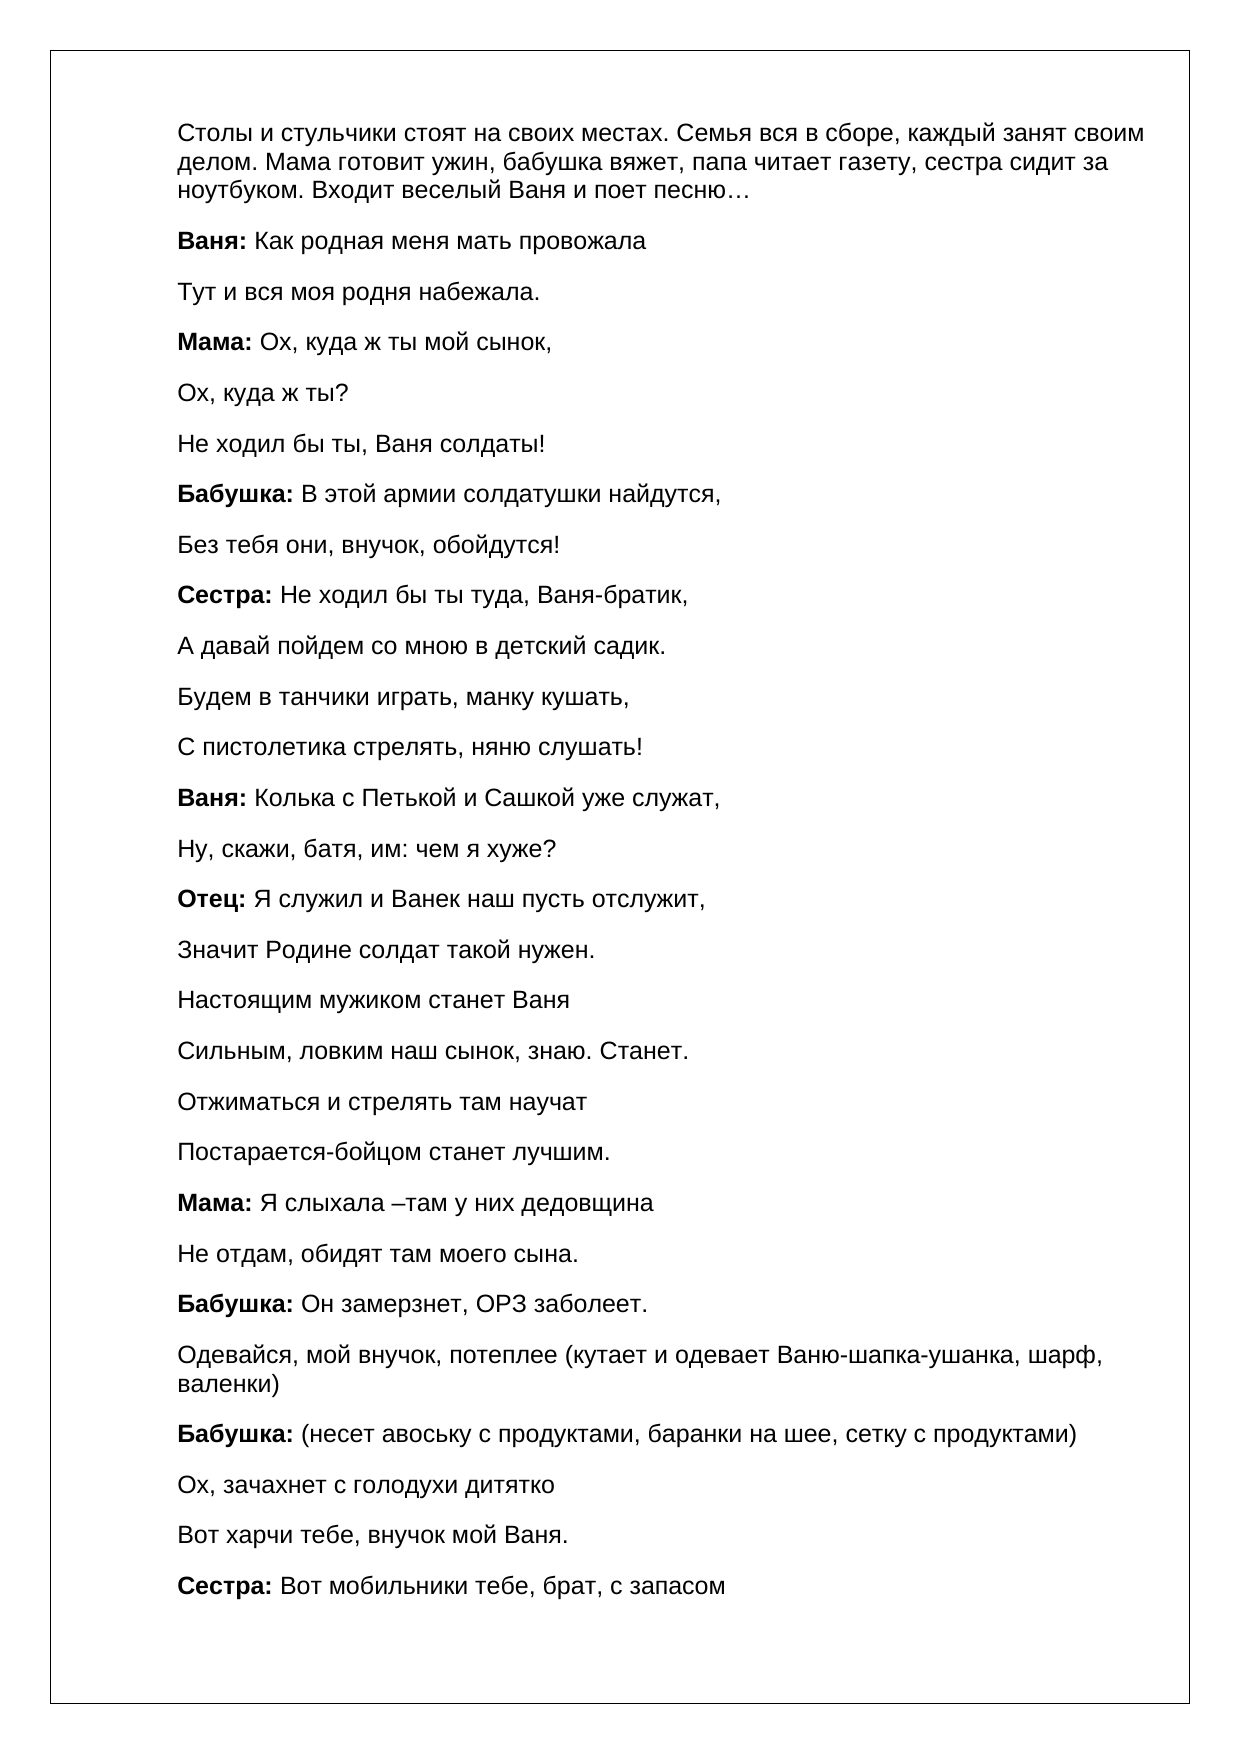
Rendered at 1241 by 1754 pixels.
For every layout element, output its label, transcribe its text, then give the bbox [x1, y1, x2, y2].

text Бабушка: Он замерзнет, ОРЗ заболеет. [177, 1289, 1152, 1318]
text Сильным, ловким наш сынок, знаю. Станет. [177, 1036, 1152, 1065]
text Ваня: Как родная меня мать провожала [177, 226, 1152, 255]
text Мама: Ох, куда ж ты мой сынок, [177, 327, 1152, 356]
text Столы и стульчики стоят на своих местах. Семья вся в сборе, каждый занят своим делом. Мама готовит ужин, бабушка вяжет, папа читает газету, сестра сидит за ноутбуком. Входит веселый Ваня и поет песню… [177, 118, 1152, 204]
text Вот харчи тебе, внучок мой Ваня. [177, 1521, 1152, 1549]
text Ох, зачахнет с голодухи дитятко [177, 1470, 1152, 1499]
text С пистолетика стрелять, няню слушать! [177, 732, 1152, 761]
text Настоящим мужиком станет Ваня [177, 986, 1152, 1014]
text Ваня: Колька с Петькой и Сашкой уже служат, [177, 783, 1152, 812]
text Будем в танчики играть, манку кушать, [177, 682, 1152, 711]
text Одевайся, мой внучок, потеплее (кутает и одевает Ваню-шапка-ушанка, шарф, валенки) [177, 1340, 1152, 1397]
text А давай пойдем со мною в детский садик. [177, 631, 1152, 660]
text Отец: Я служил и Ванек наш пусть отслужит, [177, 884, 1152, 913]
text Не отдам, обидят там моего сына. [177, 1239, 1152, 1267]
text Тут и вся моя родня набежала. [177, 277, 1152, 306]
text Ох, куда ж ты? [177, 378, 1152, 407]
text Значит Родине солдат такой нужен. [177, 935, 1152, 964]
text Мама: Я слыхала –там у них дедовщина [177, 1188, 1152, 1217]
text Бабушка: (несет авоську с продуктами, баранки на шее, сетку с продуктами) [177, 1419, 1152, 1448]
text Отжиматься и стрелять там научат [177, 1087, 1152, 1116]
text Без тебя они, внучок, обойдутся! [177, 530, 1152, 559]
text Не ходил бы ты, Ваня солдаты! [177, 429, 1152, 457]
text Сестра: Вот мобильники тебе, брат, с запасом [177, 1571, 1152, 1600]
text Постарается-бойцом станет лучшим. [177, 1137, 1152, 1166]
text Сестра: Не ходил бы ты туда, Ваня-братик, [177, 581, 1152, 609]
text Ну, скажи, батя, им: чем я хуже? [177, 834, 1152, 862]
text Бабушка: В этой армии солдатушки найдутся, [177, 479, 1152, 508]
